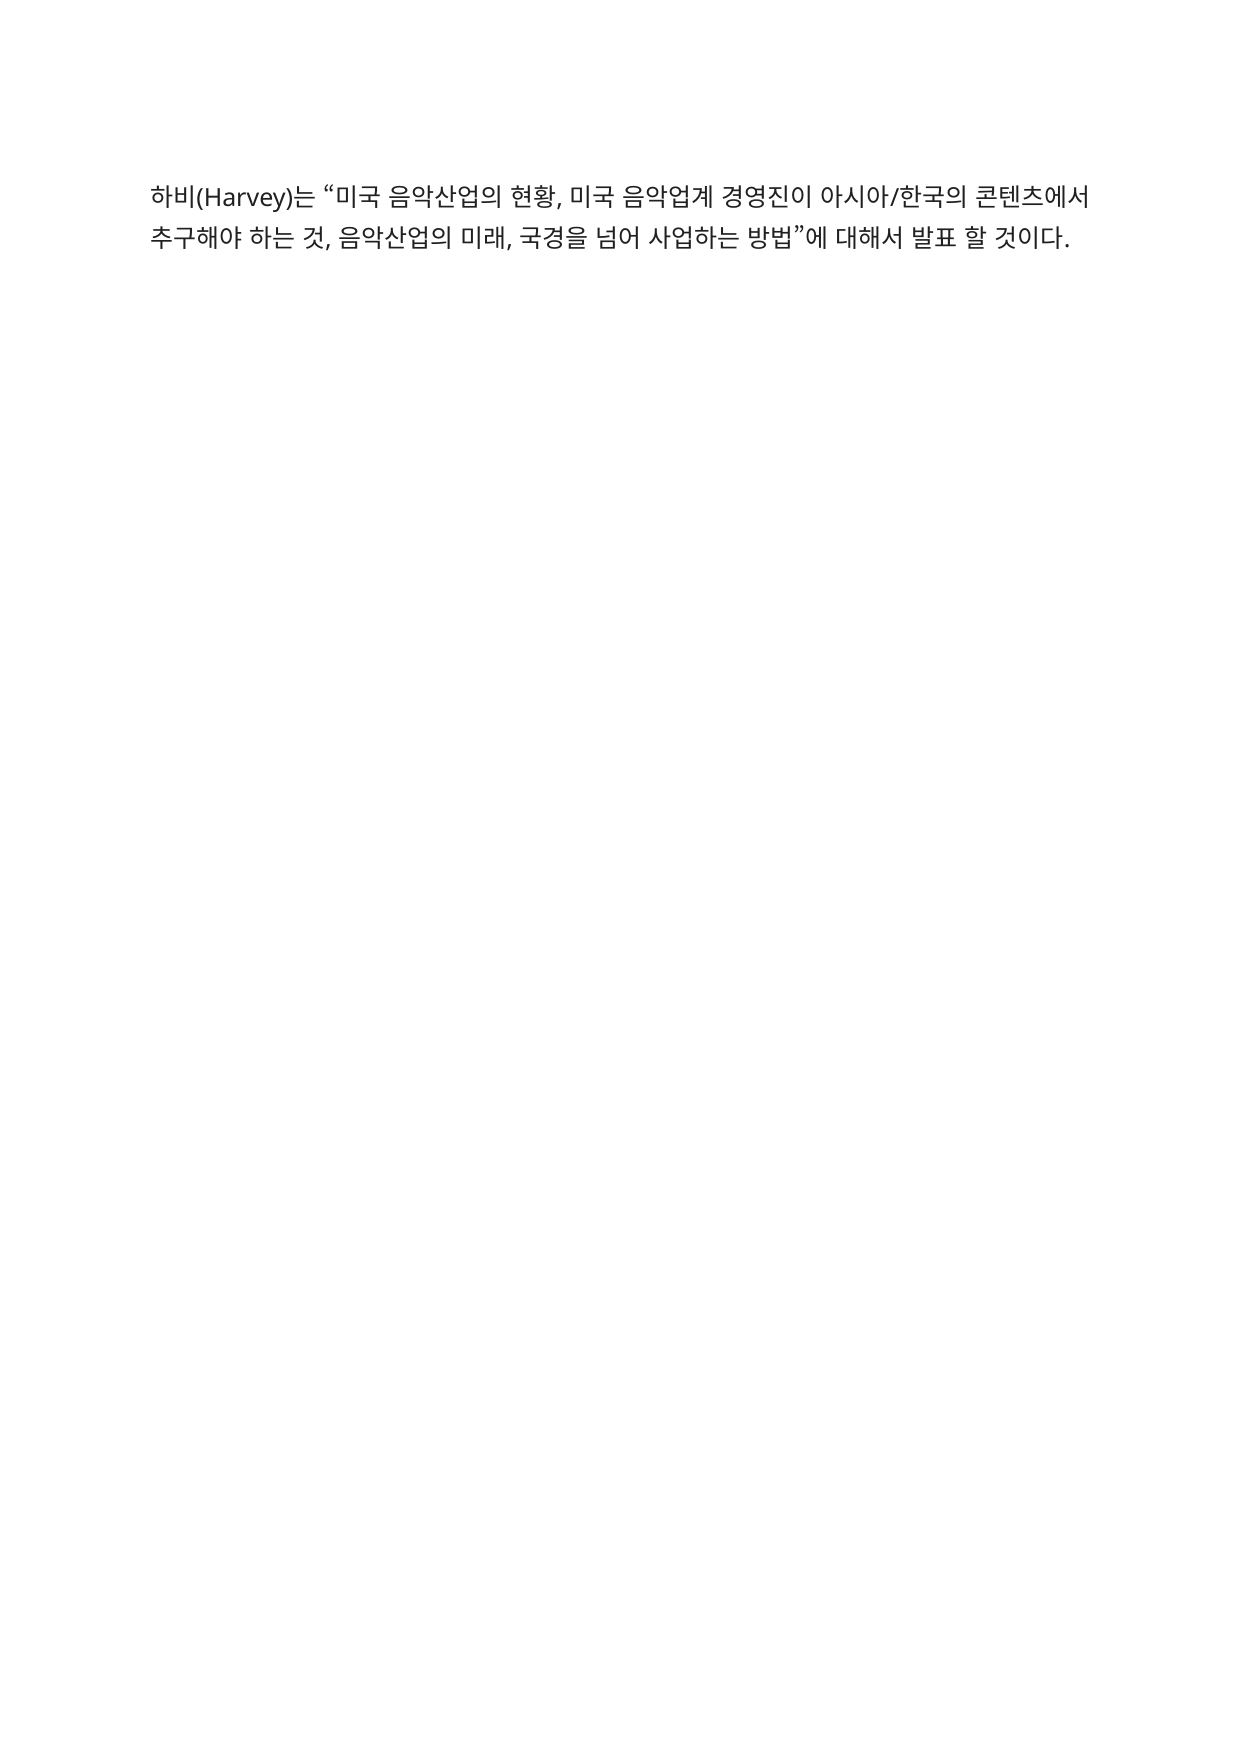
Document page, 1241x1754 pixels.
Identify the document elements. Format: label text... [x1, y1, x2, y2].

text 하비(Harvey)는 “미국 음악산업의 현황, 미국 음악업계 경영진이 아시아/한국의 콘텐츠에서 추구해야 하는 것, 음악산업의 미래, 국경을 넘어 사업하는 방법”에 대해서 발표 할 것이다. [150, 177, 1090, 255]
